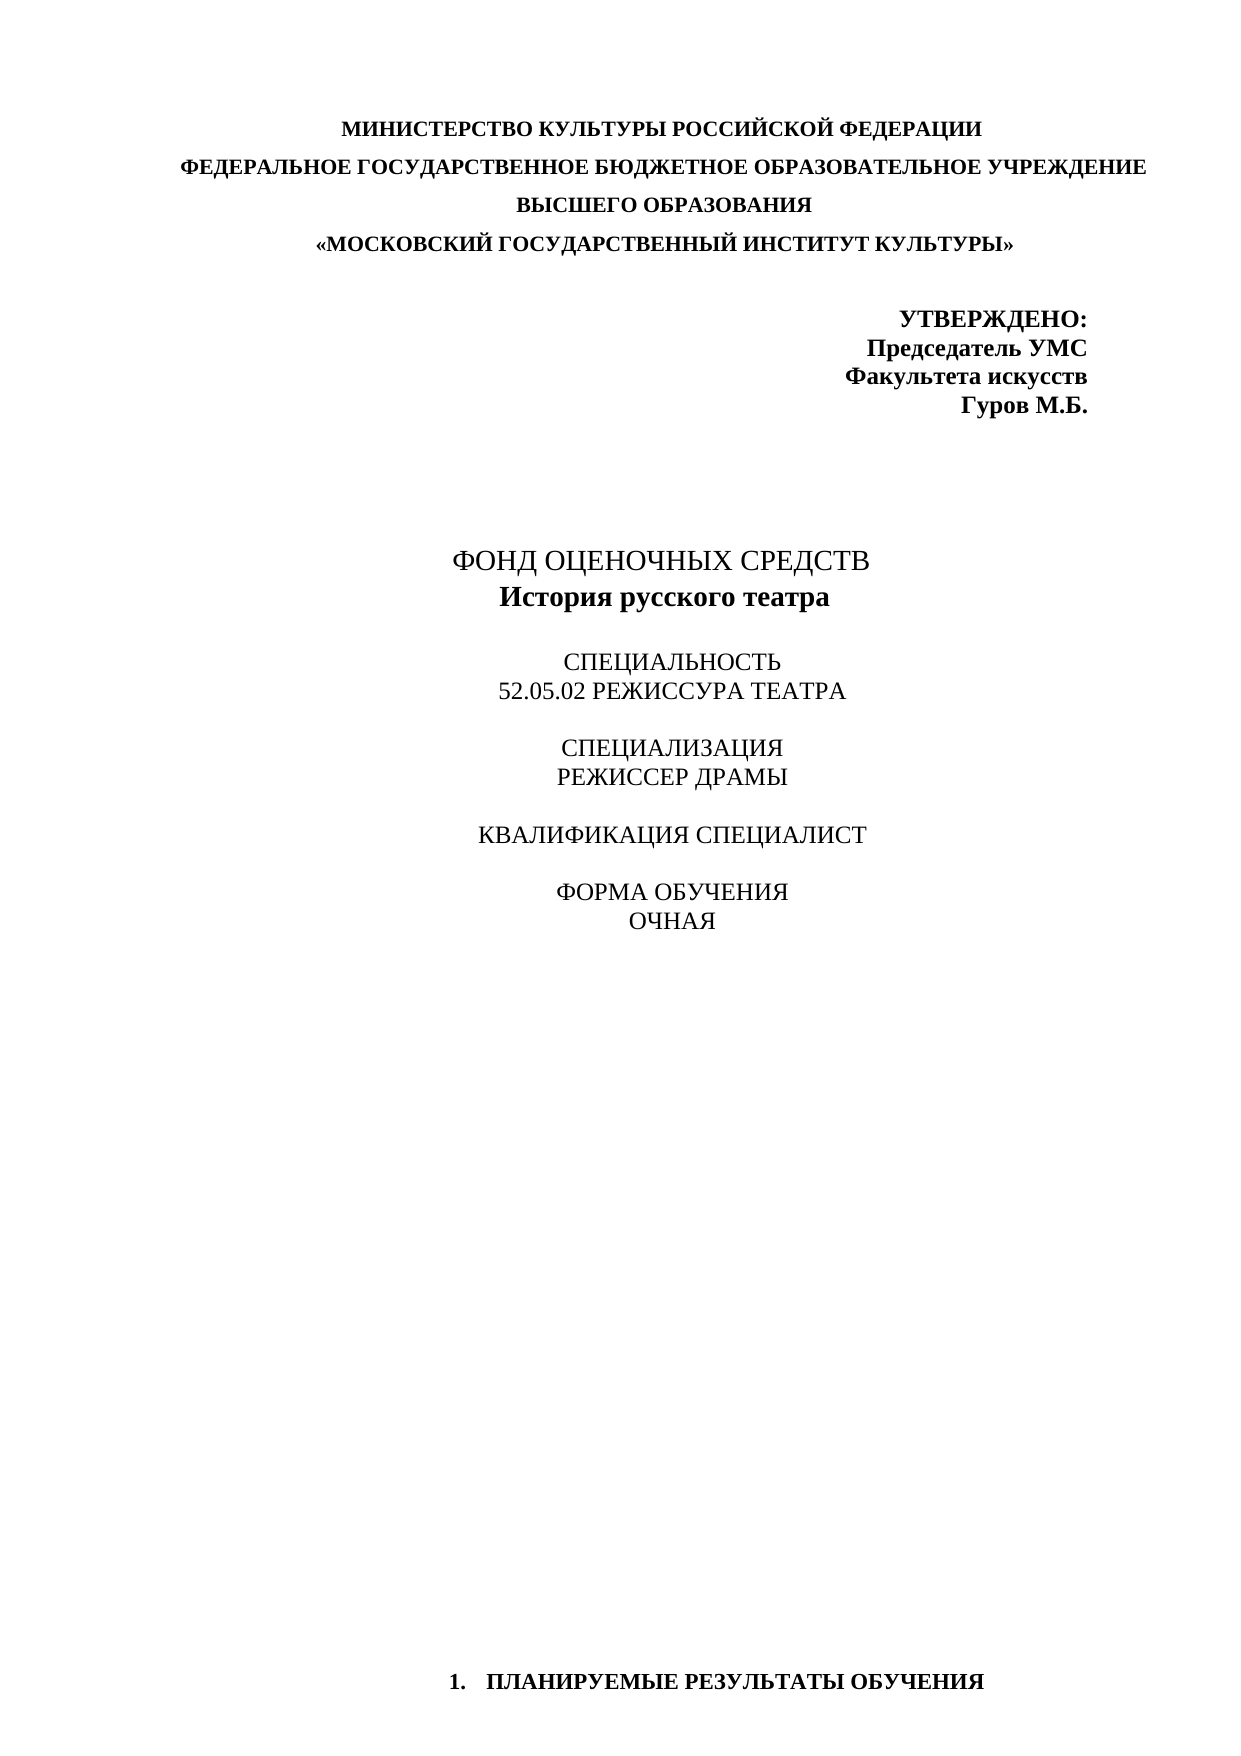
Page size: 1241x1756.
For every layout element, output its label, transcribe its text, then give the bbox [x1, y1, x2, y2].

text История русского театра [313, 579, 1017, 613]
text ВЫСШЕГО ОБРАЗОВАНИЯ [516, 192, 1161, 217]
text КВАЛИФИКАЦИЯ СПЕЦИАЛИСТ [183, 820, 1161, 848]
table_header УТВЕРЖДЕНО: Председатель УМС Факультета искусств Гуров М.Б. [656, 304, 1099, 419]
text РЕЖИССЕР ДРАМЫ [183, 762, 1161, 791]
list ПЛАНИРУЕМЫЕ РЕЗУЛЬТАТЫ ОБУЧЕНИЯ [272, 1668, 1161, 1695]
text ФОРМА ОБУЧЕНИЯ [183, 877, 1161, 906]
text «МОСКОВСКИЙ ГОСУДАРСТВЕННЫЙ ИНСТИТУТ КУЛЬТУРЫ» [313, 231, 1017, 256]
text МИНИСТЕРСТВО КУЛЬТУРЫ РОССИЙСКОЙ ФЕДЕРАЦИИ ФЕДЕРАЛЬНОЕ ГОСУДАРСТВЕННОЕ БЮДЖЕТНОЕ ОБРАЗОВАТЕЛЬНОЕ УЧРЕЖДЕНИЕ [180, 116, 1150, 179]
text ОЧНАЯ [183, 906, 1161, 935]
subtitle ФОНД ОЦЕНОЧНЫХ СРЕДСТВ [306, 543, 1017, 577]
text 52.05.02 РЕЖИССУРА ТЕАТРА [183, 676, 1161, 705]
text СПЕЦИАЛЬНОСТЬ [183, 647, 1161, 676]
text СПЕЦИАЛИЗАЦИЯ [183, 733, 1161, 762]
